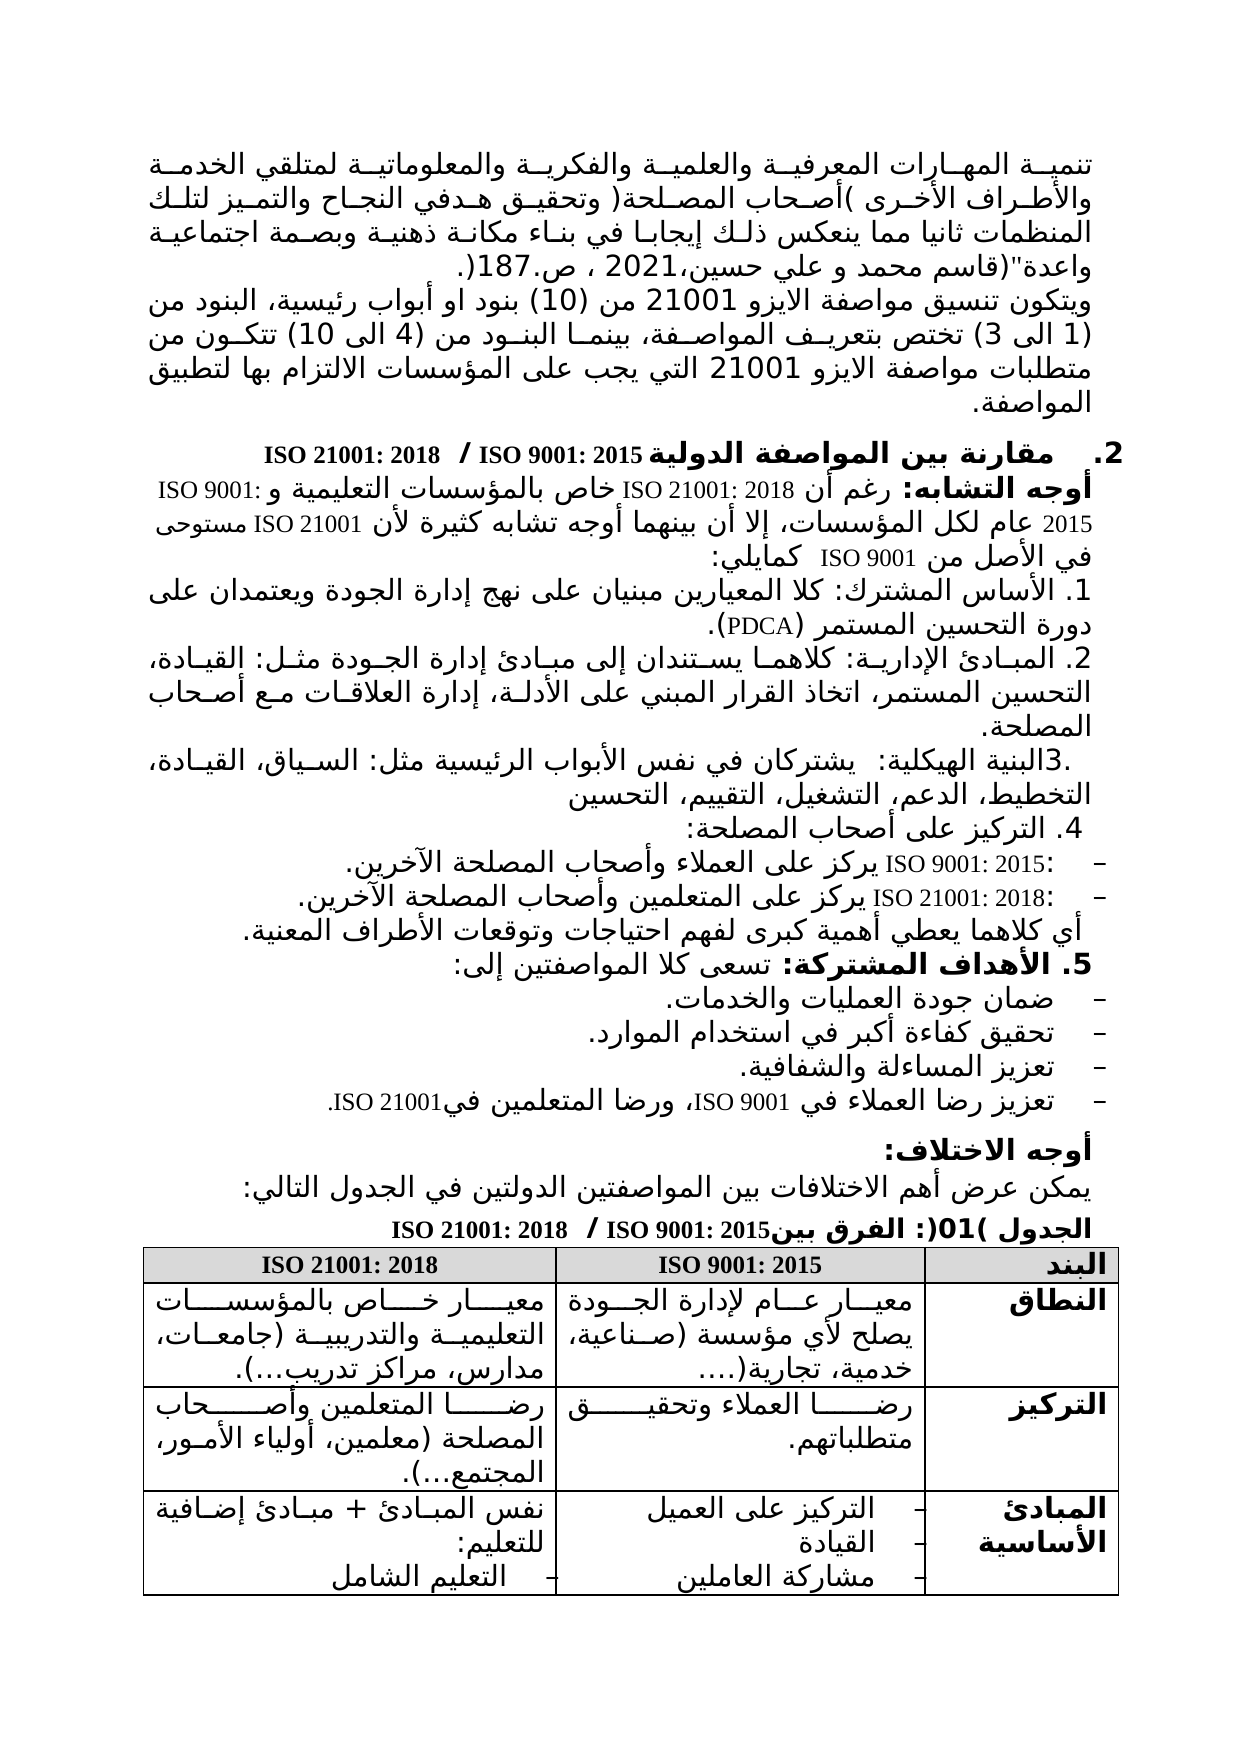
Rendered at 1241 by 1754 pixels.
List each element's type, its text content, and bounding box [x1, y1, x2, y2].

table_cell رضا العملاء وتحقيق متطلباتهم. [557, 1388, 924, 1489]
text 2. المبادئ الإدارية: كلاهما يستندان إلى مبادئ إدارة الجودة مثل: القيادة، التحسين المستمر، اتخاذ القرار المبني على الأدلة، إدارة العلاقات مع أصحاب المصلحة. [148, 641, 1093, 743]
text أوجه الاختلاف: [148, 1133, 1093, 1167]
text .3البنية الهيكلية: يشتركان في نفس الأبواب الرئيسية مثل: السياق، القيادة، التخطيط، الدعم، التشغيل، التقييم، التحسين [148, 743, 1093, 811]
text 4. التركيز على أصحاب المصلحة: [148, 811, 1093, 845]
text 1. الأساس المشترك: كلا المعيارين مبنيان على نهج إدارة الجودة ويعتمدان على دورة التحسين المستمر (PDCA). [148, 573, 1093, 641]
table_cell معيار خاص بالمؤسسات التعليمية والتدريبية (جامعات، مدارس، مراكز تدريب…). [144, 1284, 555, 1386]
text ويتكون تنسيق مواصفة الايزو 21001 من (10) بنود او أبواب رئيسية، البنود من (1 الى 3) تختص بتعريف المواصفة، بينما البنود من (4 الى 10) تتكون من متطلبات مواصفة الايزو 21001 التي يجب على المؤسسات الالتزام بها لتطبيق المواصفة. [148, 284, 1093, 419]
table_header ISO 21001: 2018 [144, 1248, 555, 1282]
list ضمان جودة العمليات والخدمات. [148, 981, 1093, 1015]
table_header ISO 9001: 2015 [557, 1248, 924, 1282]
list تحقيق كفاءة أكبر في استخدام الموارد. [148, 1015, 1093, 1049]
text أي كلاهما يعطي أهمية كبرى لفهم احتياجات وتوقعات الأطراف المعنية. [148, 913, 1093, 947]
table_header البند [926, 1248, 1118, 1282]
table_cell رضا المتعلمين وأصحاب المصلحة (معلمين، أولياء الأمور، المجتمع…). [144, 1388, 555, 1489]
list :ISO 9001: 2015 يركز على العملاء وأصحاب المصلحة الآخرين. [148, 845, 1093, 879]
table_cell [144, 1492, 555, 1593]
list مقارنة بين المواصفة الدوليةISO 21001: 2018 / ISO 9001: 2015 [148, 432, 1093, 472]
text أوجه التشابه: رغم أن ISO 21001: 2018 خاص بالمؤسسات التعليمية و ISO 9001: 2015 عام لكل المؤسسات، إلا أن بينهما أوجه تشابه كثيرة لأن ISO 21001 مستوحى في الأصل من ISO 9001 كمايلي: [148, 472, 1093, 573]
table_cell التركيز [926, 1388, 1118, 1489]
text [148, 148, 1093, 284]
list تعزيز المساءلة والشفافية. [148, 1049, 1093, 1083]
list :ISO 21001: 2018 يركز على المتعلمين وأصحاب المصلحة الآخرين. [148, 879, 1093, 913]
text الجدول )01(: الفرق بينISO 21001: 2018 / ISO 9001: 2015 [148, 1207, 1093, 1247]
table_cell النطاق [926, 1284, 1118, 1386]
text يمكن عرض أهم الاختلافات بين المواصفتين الدولتين في الجدول التالي: [148, 1170, 1093, 1204]
table_cell معيار عام لإدارة الجودة يصلح لأي مؤسسة (صناعية، خدمية، تجارية(…. [557, 1284, 924, 1386]
table_cell المبادئ الأساسية [926, 1492, 1118, 1593]
text 5. الأهداف المشتركة: تسعى كلا المواصفتين إلى: [148, 947, 1093, 981]
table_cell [557, 1492, 924, 1593]
list تعزيز رضا العملاء في ISO 9001، ورضا المتعلمين فيISO 21001. [148, 1083, 1093, 1117]
